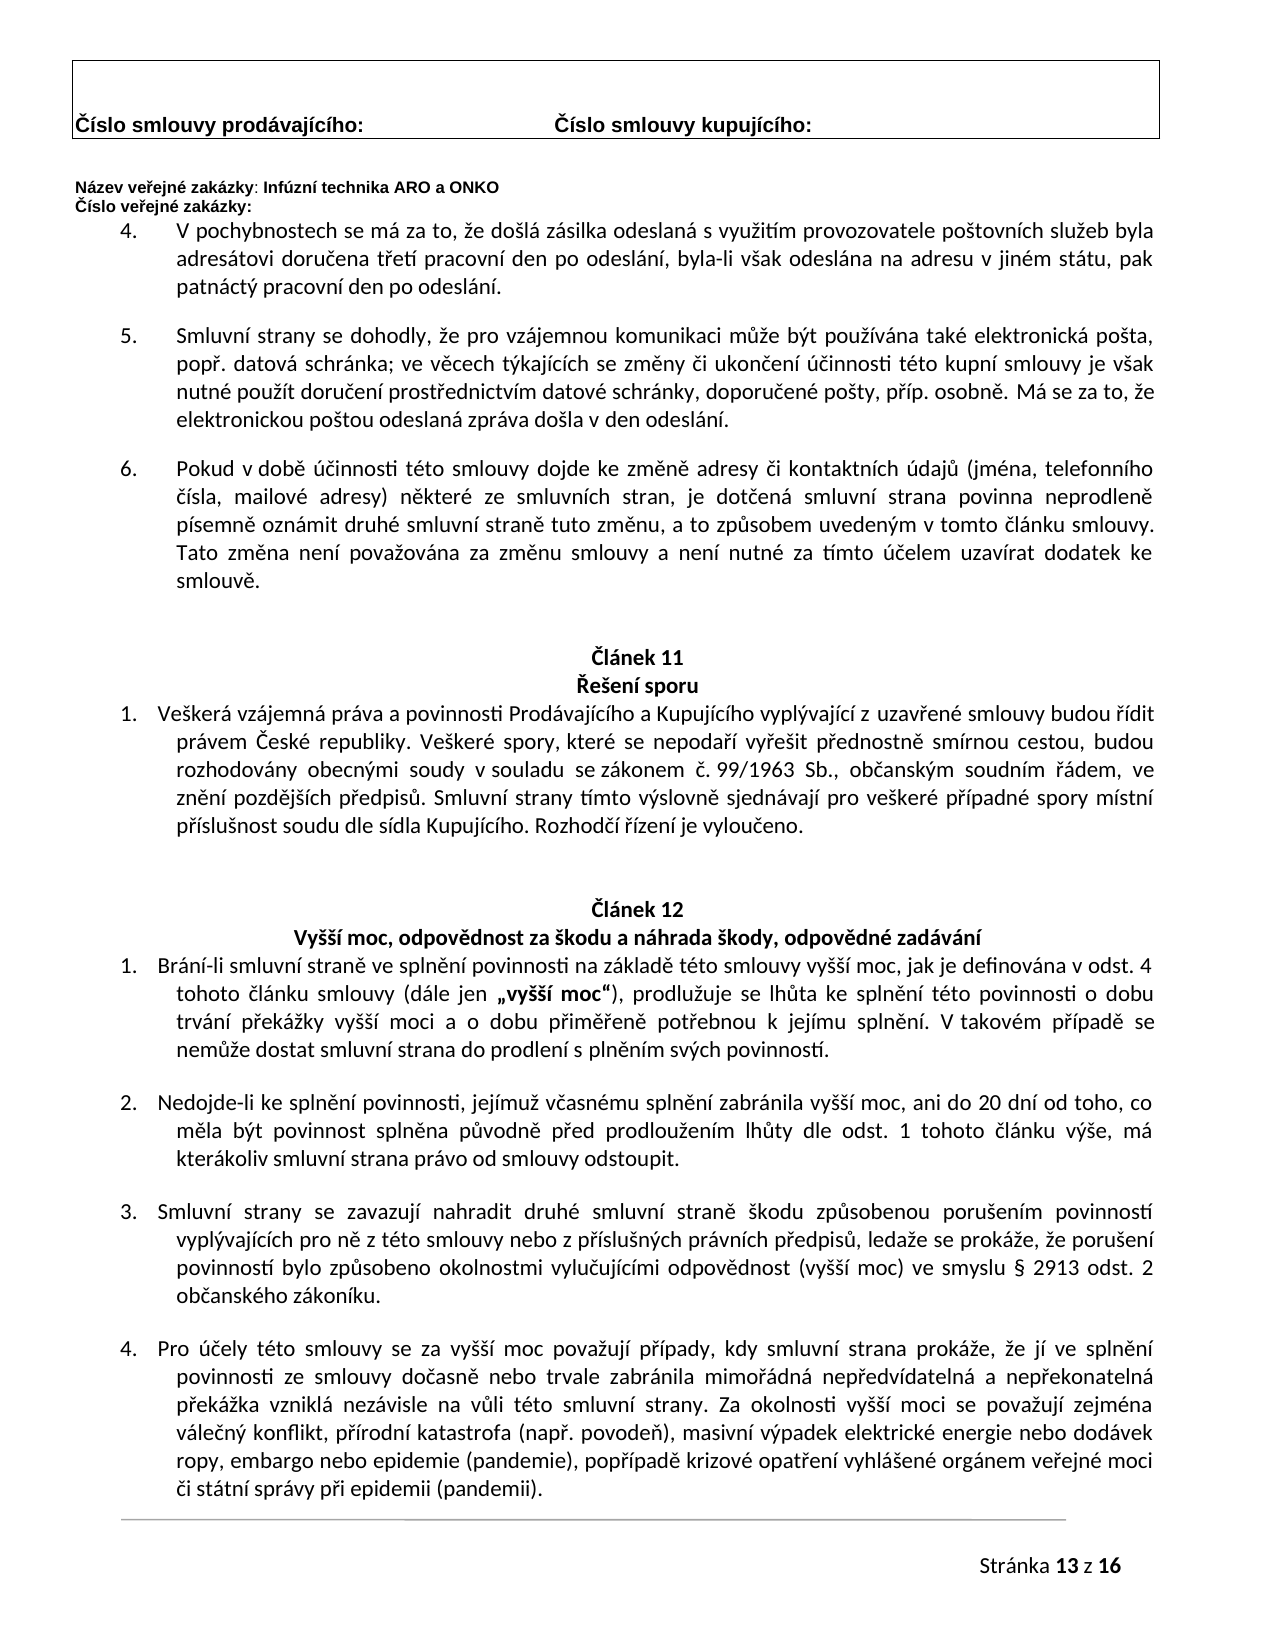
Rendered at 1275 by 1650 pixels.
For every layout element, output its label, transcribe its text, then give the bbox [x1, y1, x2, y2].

list Smluvní strany se zavazují nahradit druhé smluvní straně škodu způsobenou porušením povinností vyplývajících pro ně z této smlouvy nebo z příslušných právních předpisů, ledaže se prokáže, že porušení povinností bylo způsobeno okolnostmi vylučujícími odpovědnost (vyšší moc) ve smyslu § 2913 odst. 2 občanského zákoníku. [120, 1197, 1155, 1309]
list V pochybnostech se má za to, že došlá zásilka odeslaná s využitím provozovatele poštovních služeb byla adresátovi doručena třetí pracovní den po odeslání, byla-li však odeslána na adresu v jiném státu, pak patnáctý pracovní den po odeslání. [120, 216, 1155, 300]
text Vyšší moc, odpovědnost za škodu a náhrada škody, odpovědné zadávání [120, 923, 1155, 951]
list Pro účely této smlouvy se za vyšší moc považují případy, kdy smluvní strana prokáže, že jí ve splnění povinnosti ze smlouvy dočasně nebo trvale zabránila mimořádná nepředvídatelná a nepřekonatelná překážka vzniklá nezávisle na vůli této smluvní strany. Za okolnosti vyšší moci se považují zejména válečný konflikt, přírodní katastrofa (např. povodeň), masivní výpadek elektrické energie nebo dodávek ropy, embargo nebo epidemie (pandemie), popřípadě krizové opatření vyhlášené orgánem veřejné moci či státní správy při epidemii (pandemii). [120, 1334, 1155, 1503]
text Článek 11 [120, 643, 1155, 671]
list Brání-li smluvní straně ve splnění povinnosti na základě této smlouvy vyšší moc, jak je definována v odst. 4 tohoto článku smlouvy (dále jen „vyšší moc“), prodlužuje se lhůta ke splnění této povinnosti o dobu trvání překážky vyšší moci a o dobu přiměřeně potřebnou k jejímu splnění. V takovém případě se nemůže dostat smluvní strana do prodlení s plněním svých povinností. [120, 951, 1155, 1063]
text Článek 12 [120, 895, 1155, 923]
list Veškerá vzájemná práva a povinnosti Prodávajícího a Kupujícího vyplývající z uzavřené smlouvy budou řídit právem České republiky. Veškeré spory, které se nepodaří vyřešit přednostně smírnou cestou, budou rozhodovány obecnými soudy v souladu se zákonem č. 99/1963 Sb., občanským soudním řádem, ve znění pozdějších předpisů. Smluvní strany tímto výslovně sjednávají pro veškeré případné spory místní příslušnost soudu dle sídla Kupujícího. Rozhodčí řízení je vyloučeno. [120, 699, 1155, 839]
text Řešení sporu [120, 671, 1155, 699]
list Nedojde-li ke splnění povinnosti, jejímuž včasnému splnění zabránila vyšší moc, ani do 20 dní od toho, co měla být povinnost splněna původně před prodloužením lhůty dle odst. 1 tohoto článku výše, má kterákoliv smluvní strana právo od smlouvy odstoupit. [120, 1088, 1155, 1172]
list Smluvní strany se dohodly, že pro vzájemnou komunikaci může být používána také elektronická pošta, popř. datová schránka; ve věcech týkajících se změny či ukončení účinnosti této kupní smlouvy je však nutné použít doručení prostřednictvím datové schránky, doporučené pošty, příp. osobně. Má se za to, že elektronickou poštou odeslaná zpráva došla v den odeslání. [120, 321, 1155, 433]
list Pokud v době účinnosti této smlouvy dojde ke změně adresy či kontaktních údajů (jména, telefonního čísla, mailové adresy) některé ze smluvních stran, je dotčená smluvní strana povinna neprodleně písemně oznámit druhé smluvní straně tuto změnu, a to způsobem uvedeným v tomto článku smlouvy. Tato změna není považována za změnu smlouvy a není nutné za tímto účelem uzavírat dodatek ke smlouvě. [120, 454, 1155, 594]
